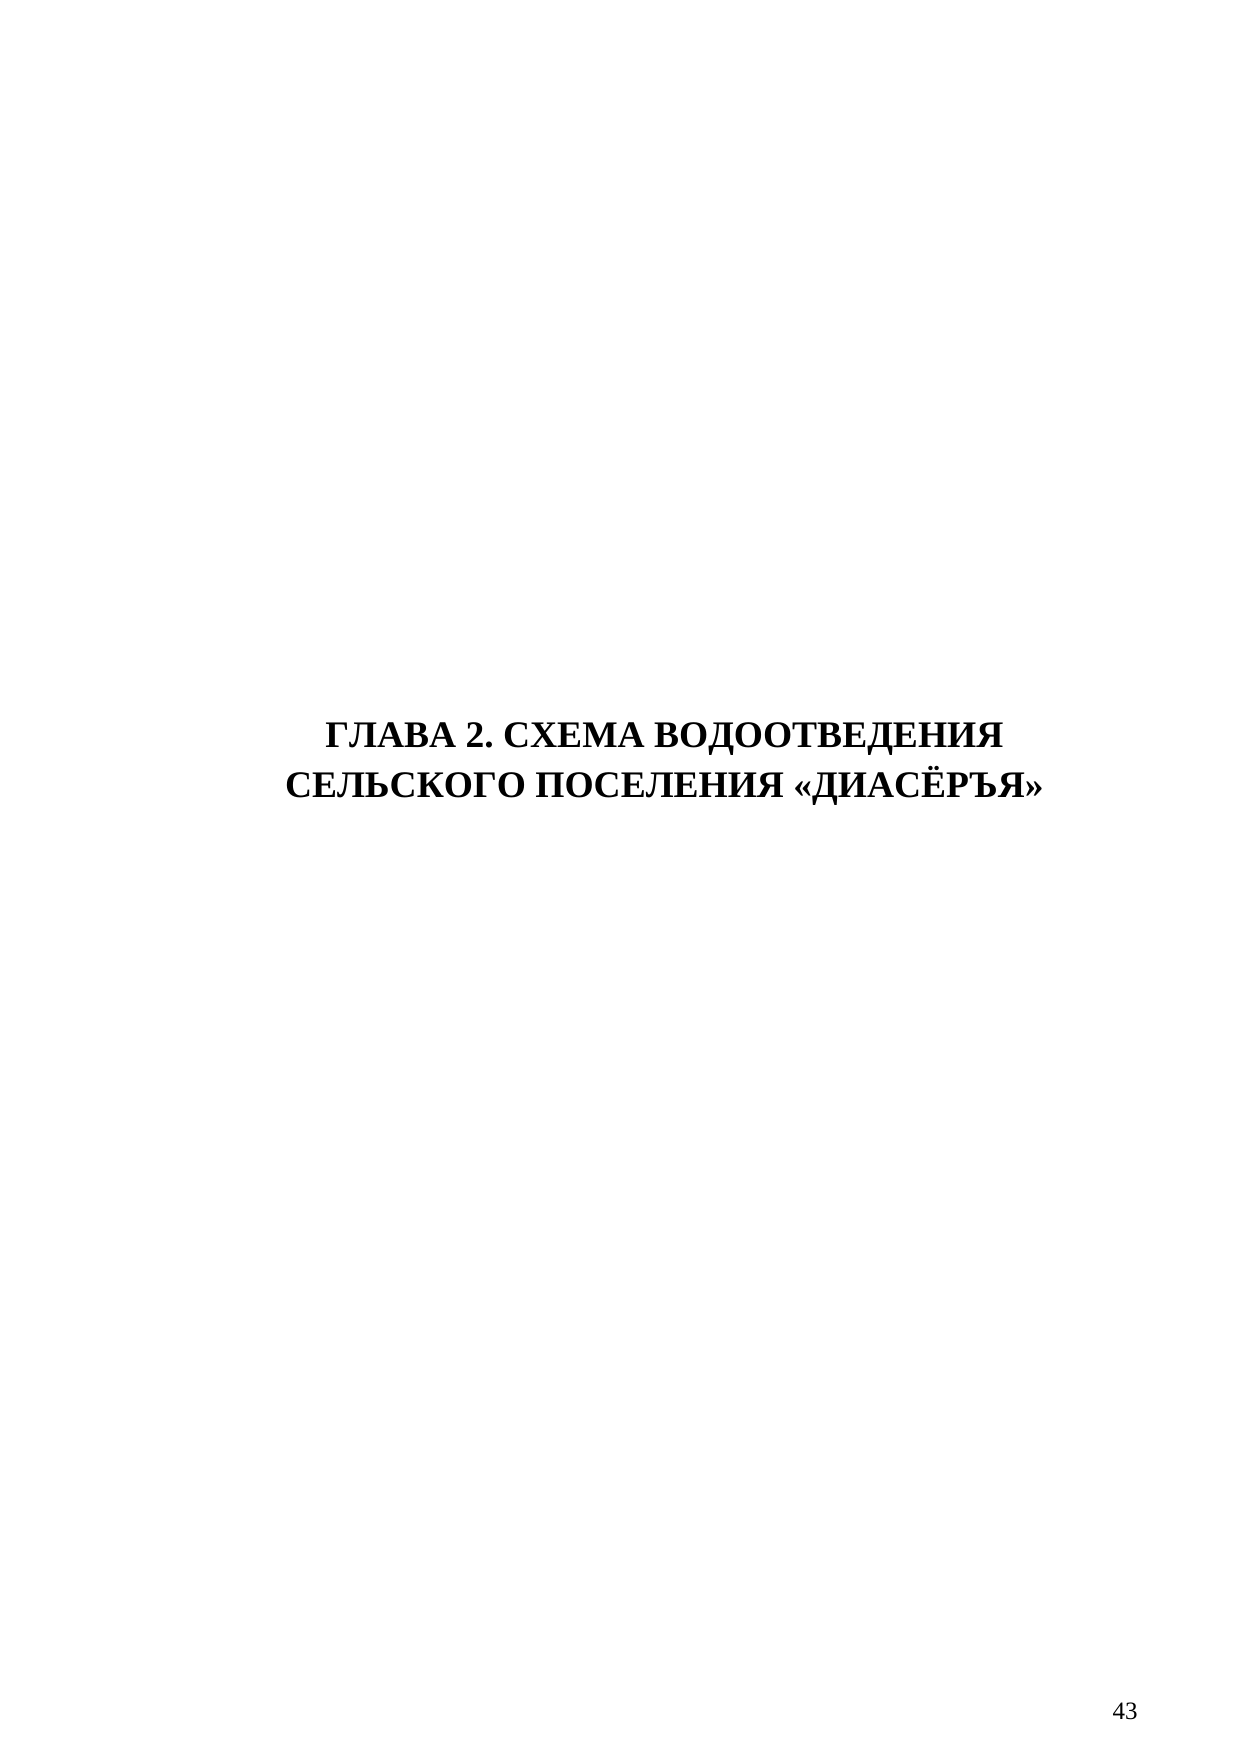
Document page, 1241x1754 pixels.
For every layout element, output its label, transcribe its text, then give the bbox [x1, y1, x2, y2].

subtitle ГЛАВА 2. СХЕМА ВОДООТВЕДЕНИЯ СЕЛЬСКОГО ПОСЕЛЕНИЯ «ДИАСЁРЪЯ» [207, 712, 1122, 805]
